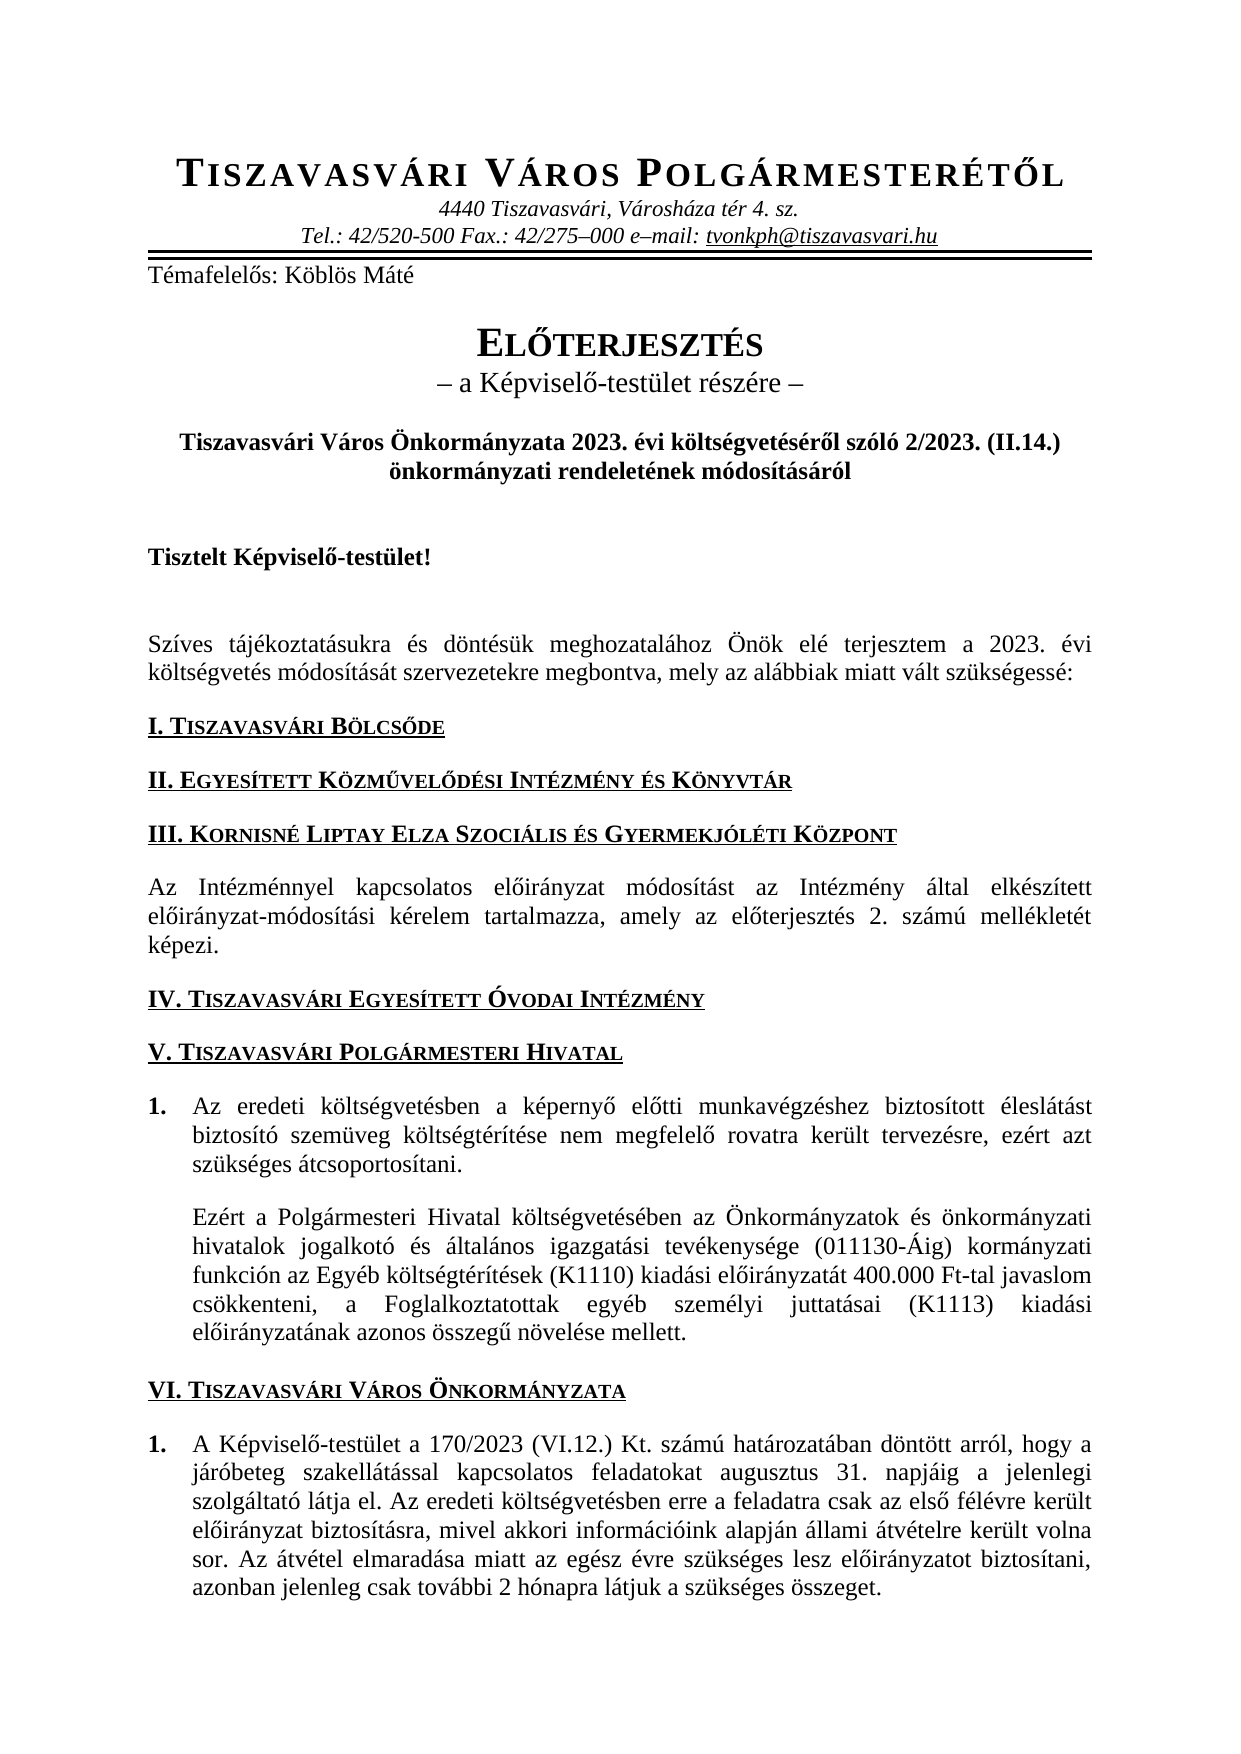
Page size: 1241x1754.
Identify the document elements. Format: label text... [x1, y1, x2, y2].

text Tel.: 42/520-500 Fax.: 42/275–000 e–mail: tvonkph@tiszavasvari.hu [148, 222, 1092, 250]
text V. Tiszavasvári Polgármesteri Hivatal [148, 1037, 1092, 1066]
text Tisztelt Képviselő-testület! [148, 542, 1092, 571]
text Az Intézménnyel kapcsolatos előirányzat módosítást az Intézmény által elkészített előirányzat-módosítási kérelem tartalmazza, amely az előterjesztés 2. számú mellékletét képezi. [148, 872, 1092, 959]
text Tiszavasvári Város Polgármesterétől [148, 148, 1092, 196]
text Témafelelős: Köblös Máté [148, 260, 1092, 288]
text Tiszavasvári Város Önkormányzata 2023. évi költségvetéséről szóló 2/2023. (II.14.) önkormányzati rendeletének módosításáról [148, 427, 1092, 485]
text 4440 Tiszavasvári, Városháza tér 4. sz. [148, 196, 1092, 222]
text Előterjesztés [148, 317, 1092, 365]
text VI. Tiszavasvári Város Önkormányzata [148, 1375, 1092, 1404]
text I. Tiszavasvári Bölcsőde [148, 711, 1092, 740]
text IV. Tiszavasvári Egyesített Óvodai Intézmény [148, 984, 1092, 1012]
list A Képviselő-testület a 170/2023 (VI.12.) Kt. számú határozatában döntött arról, hogy a járóbeteg szakellátással kapcsolatos feladatokat augusztus 31. napjáig a jelenlegi szolgáltató látja el. Az eredeti költségvetésben erre a feladatra csak az első félévre került előirányzat biztosításra, mivel akkori információink alapján állami átvételre került volna sor. Az átvétel elmaradása miatt az egész évre szükséges lesz előirányzatot biztosítani, azonban jelenleg csak további 2 hónapra látjuk a szükséges összeget. [148, 1429, 1092, 1601]
text – a Képviselő-testület részére – [148, 365, 1092, 399]
text II. Egyesített Közművelődési Intézmény és Könyvtár [148, 765, 1092, 794]
text Szíves tájékoztatásukra és döntésük meghozatalához Önök elé terjesztem a 2023. évi költségvetés módosítását szervezetekre megbontva, mely az alábbiak miatt vált szükségessé: [148, 629, 1092, 686]
text III. Kornisné Liptay Elza Szociális és Gyermekjóléti Központ [148, 819, 1092, 847]
list Az eredeti költségvetésben a képernyő előtti munkavégzéshez biztosított éleslátást biztosító szemüveg költségtérítése nem megfelelő rovatra került tervezésre, ezért azt szükséges átcsoportosítani. [148, 1091, 1092, 1177]
text Ezért a Polgármesteri Hivatal költségvetésében az Önkormányzatok és önkormányzati hivatalok jogalkotó és általános igazgatási tevékenysége (011130-Áig) kormányzati funkción az Egyéb költségtérítések (K1110) kiadási előirányzatát 400.000 Ft-tal javaslom csökkenteni, a Foglalkoztatottak egyéb személyi juttatásai (K1113) kiadási előirányzatának azonos összegű növelése mellett. [192, 1202, 1092, 1346]
